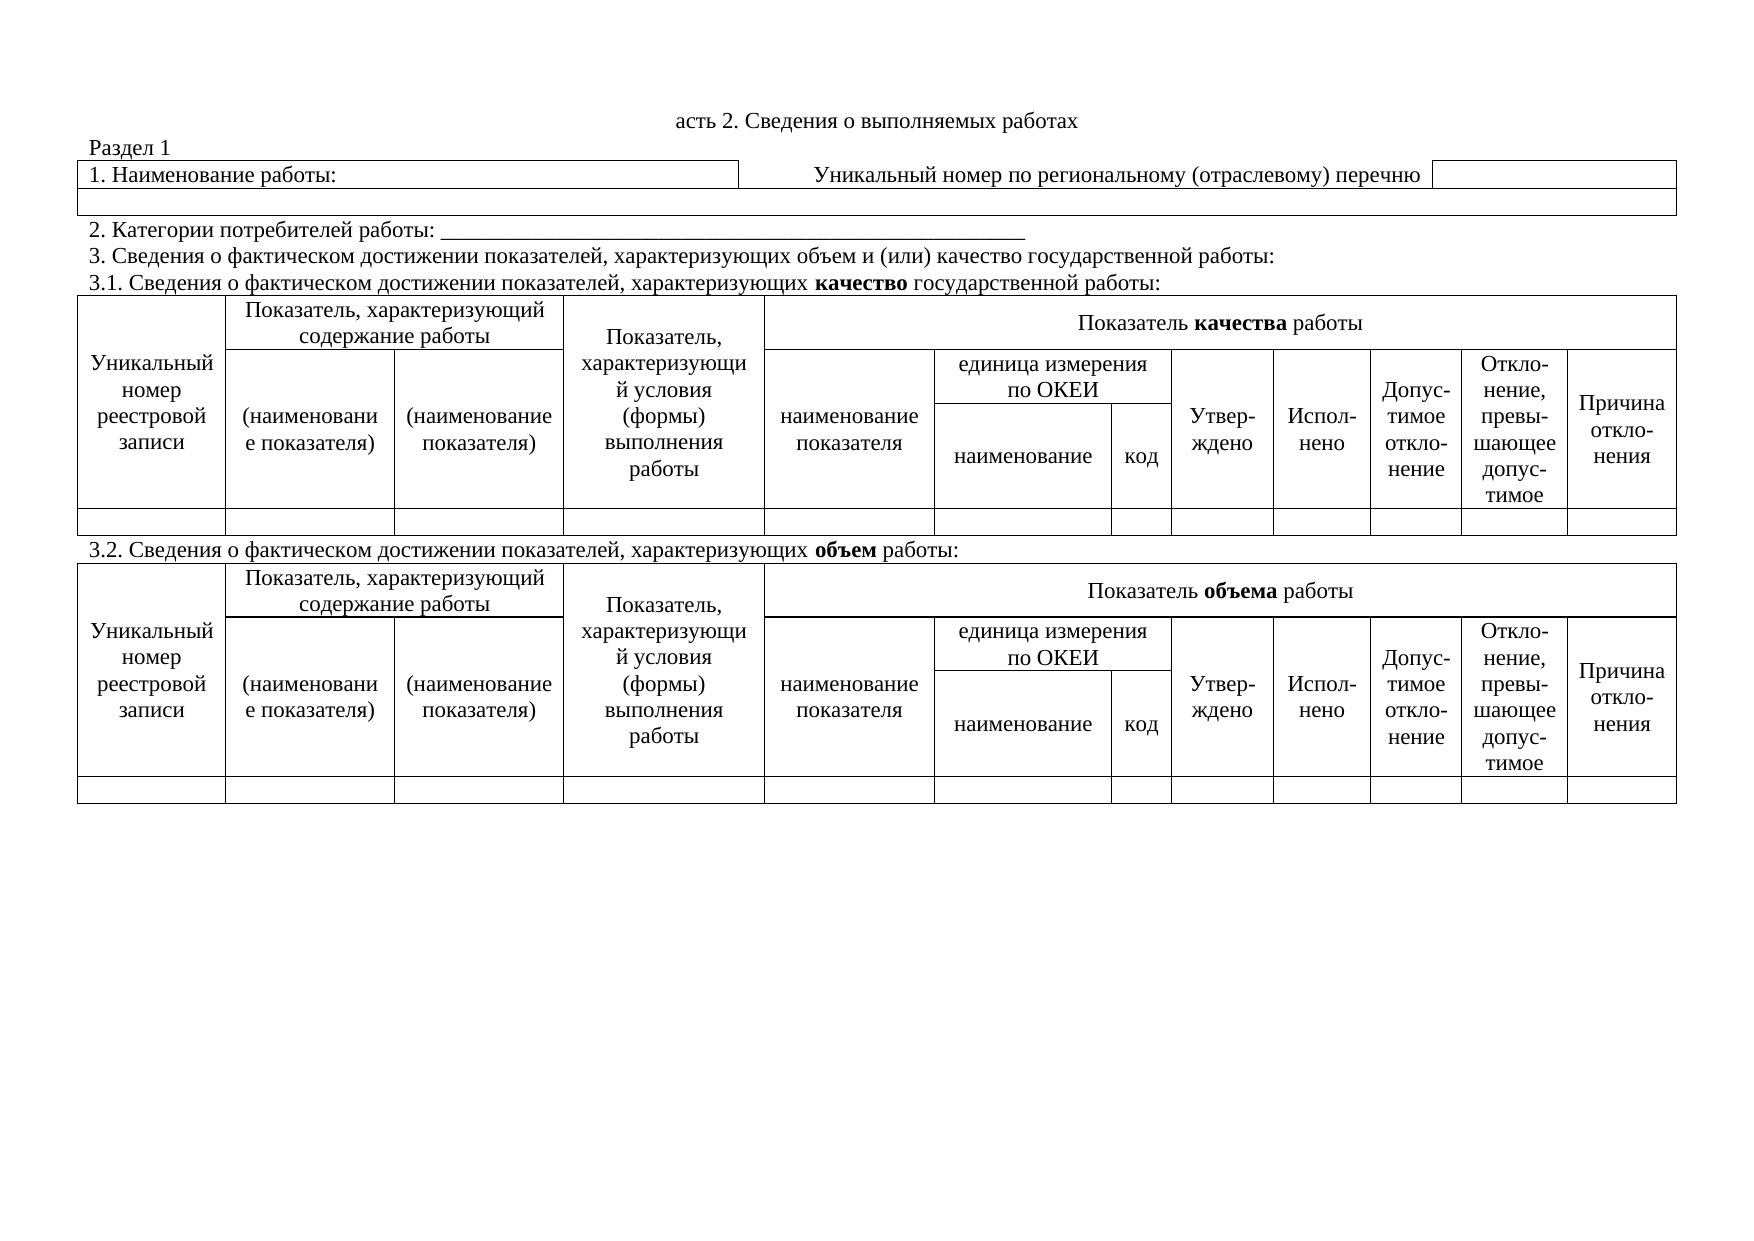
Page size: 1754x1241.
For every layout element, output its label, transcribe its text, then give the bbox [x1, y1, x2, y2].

table_header Показатель объема работы [765, 564, 1676, 616]
table_header Показатель, характеризующий условия (формы) выполнения работы [564, 564, 764, 776]
table_cell Испол-нено [1274, 350, 1370, 508]
table_cell [395, 777, 563, 803]
table_cell [1112, 777, 1171, 803]
table_cell [78, 189, 1676, 215]
table_cell [765, 509, 934, 535]
table_header [1433, 161, 1676, 187]
table_cell Причина откло-нения [1568, 350, 1676, 508]
table_cell (наименование показателя) [226, 350, 394, 508]
table_cell [395, 509, 563, 535]
table_cell [1112, 509, 1171, 535]
table_cell код [1112, 671, 1171, 776]
table_cell Допус-тимое откло-нение [1371, 618, 1461, 776]
table_cell [1462, 509, 1567, 535]
table_cell код [1112, 404, 1171, 508]
table_cell наименование [935, 671, 1111, 776]
text 3. Сведения о фактическом достижении показателей, характеризующих объем и (или) качество государственной работы: [89, 242, 1665, 269]
table_header Уникальный номер по региональному (отраслевому) перечню [739, 160, 1432, 187]
table_cell [1274, 509, 1370, 535]
table_cell [1371, 777, 1461, 803]
table_cell [935, 509, 1111, 535]
table_cell [1274, 777, 1370, 803]
table_header Показатель, характеризующий содержание работы [226, 564, 563, 616]
table_cell (наименование показателя) [395, 350, 563, 508]
table_cell Откло-нение, превы-шающее допус-тимое [1462, 350, 1567, 508]
table_header 1. Наименование работы: [78, 161, 738, 187]
table_cell Утвер-ждено [1172, 350, 1273, 508]
table_cell единица измерения по ОКЕИ [935, 618, 1171, 670]
table_header Показатель, характеризующий содержание работы [226, 296, 563, 349]
table_cell [935, 777, 1111, 803]
table_header Уникальный номер реестровой записи [78, 564, 225, 776]
text 2. Категории потребителей работы: ___________________________________________________ [89, 216, 1665, 242]
table_cell Утвер-ждено [1172, 618, 1273, 776]
table_cell (наименование показателя) [226, 618, 394, 776]
table_cell [1172, 509, 1273, 535]
table_cell Допус-тимое откло-нение [1371, 350, 1461, 508]
text 3.2. Сведения о фактическом достижении показателей, характеризующих объем работы: [89, 536, 1665, 563]
table_cell [1568, 777, 1676, 803]
table_cell наименование [935, 404, 1111, 508]
table_cell [226, 509, 394, 535]
table_cell наименование показателя [765, 618, 934, 776]
table_cell [564, 777, 764, 803]
table_cell единица измерения по ОКЕИ [935, 350, 1171, 402]
table_cell [765, 777, 934, 803]
text 3.1. Сведения о фактическом достижении показателей, характеризующих качество государственной работы: [89, 269, 1665, 295]
table_cell [226, 777, 394, 803]
table_header Показатель качества работы [765, 296, 1676, 349]
table_cell наименование показателя [765, 350, 934, 508]
table_cell Причина откло-нения [1568, 618, 1676, 776]
table_cell [78, 777, 225, 803]
table_cell (наименование показателя) [395, 618, 563, 776]
table_cell Откло-нение, превы-шающее допус-тимое [1462, 618, 1567, 776]
table_cell Испол-нено [1274, 618, 1370, 776]
text асть 2. Сведения о выполняемых работах [89, 107, 1665, 134]
table_cell [78, 509, 225, 535]
table_cell [1172, 777, 1273, 803]
table_cell [1568, 509, 1676, 535]
table_header Уникальный номер реестровой записи [78, 296, 225, 508]
table_cell [1462, 777, 1567, 803]
table_cell [564, 509, 764, 535]
table_cell [1371, 509, 1461, 535]
text Раздел 1 [89, 134, 1665, 160]
table_header Показатель, характеризующий условия (формы) выполнения работы [564, 296, 764, 508]
